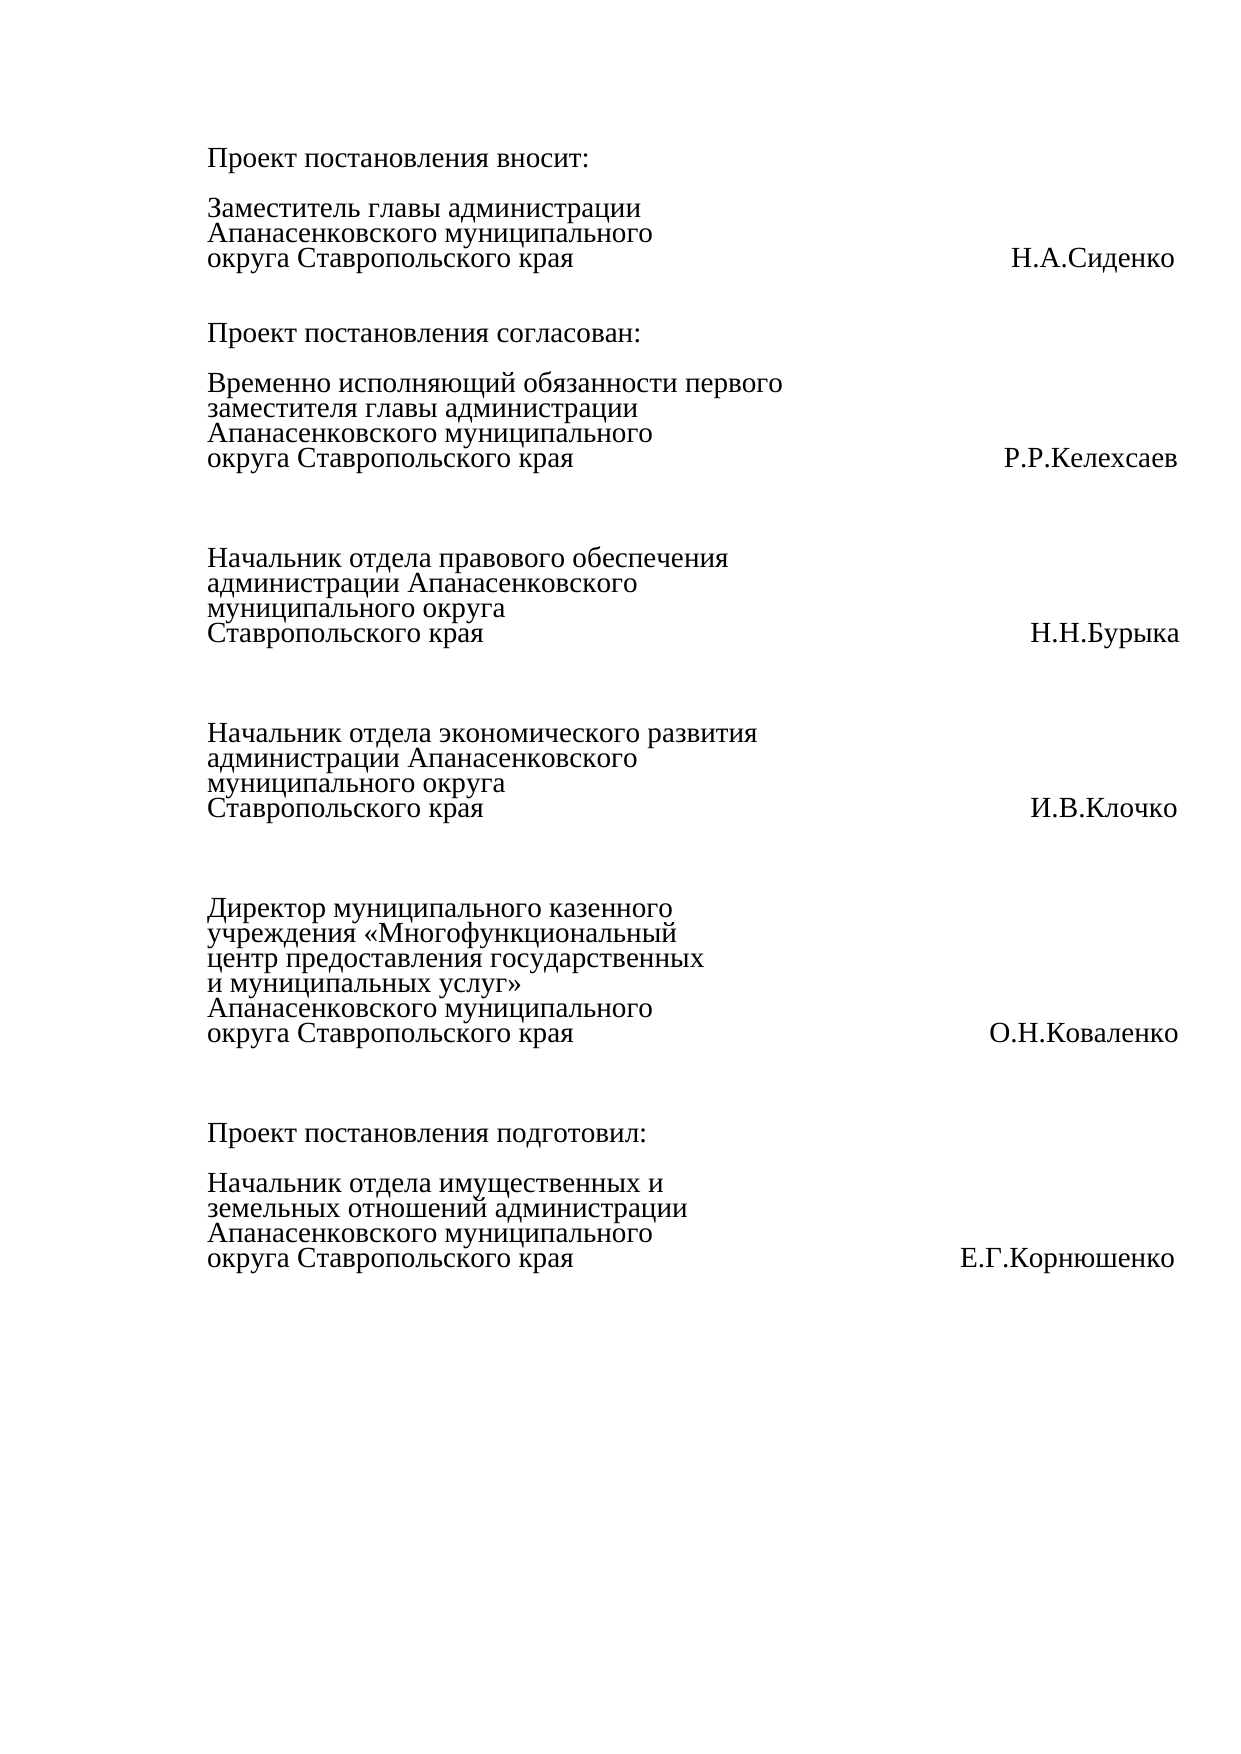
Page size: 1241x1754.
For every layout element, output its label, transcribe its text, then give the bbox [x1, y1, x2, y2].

text центр предоставления государственных [207, 948, 1181, 973]
text Проект постановления согласован: [207, 323, 1181, 348]
text учреждения «Многофункциональный [471, 923, 1181, 948]
text Начальник отдела имущественных и [207, 1173, 1181, 1198]
text Апанасенковского муниципального [207, 998, 1181, 1023]
text муниципального округа [207, 773, 1181, 798]
text Начальник отдела экономического развития [207, 723, 1181, 748]
text и муниципальных услуг» [207, 973, 1181, 998]
text округа Ставропольского края Р.Р.Келехсаев [207, 448, 1181, 473]
text Заместитель главы администрации [207, 198, 1181, 223]
text Проект постановления вносит: [207, 148, 1181, 173]
text Апанасенковского муниципального [207, 1223, 1181, 1248]
text Проект постановления подготовил: [207, 1123, 1181, 1148]
text земельных отношений администрации [207, 1198, 1181, 1223]
text заместителя главы администрации [207, 398, 1181, 423]
text администрации Апанасенковского [207, 573, 1181, 598]
text округа Ставропольского края Н.А.Сиденко [207, 248, 1181, 273]
text Директор муниципального казенного [224, 898, 1181, 923]
text округа Ставропольского края Е.Г.Корнюшенко [207, 1248, 1181, 1273]
text округа Ставропольского края О.Н.Коваленко [207, 1023, 1181, 1048]
text Апанасенковского муниципального [207, 223, 1181, 248]
text администрации Апанасенковского [207, 748, 1181, 773]
text Временно исполняющий обязанности первого [207, 373, 1181, 398]
text учреждения «Многофункциональный [207, 923, 468, 948]
text Начальник отдела правового обеспечения [207, 548, 1181, 573]
text Апанасенковского муниципального [207, 423, 1181, 448]
text Ставропольского края Н.Н.Бурыка [207, 623, 1181, 648]
text муниципального округа [207, 598, 1181, 623]
text Ставропольского края И.В.Клочко [207, 798, 1181, 823]
